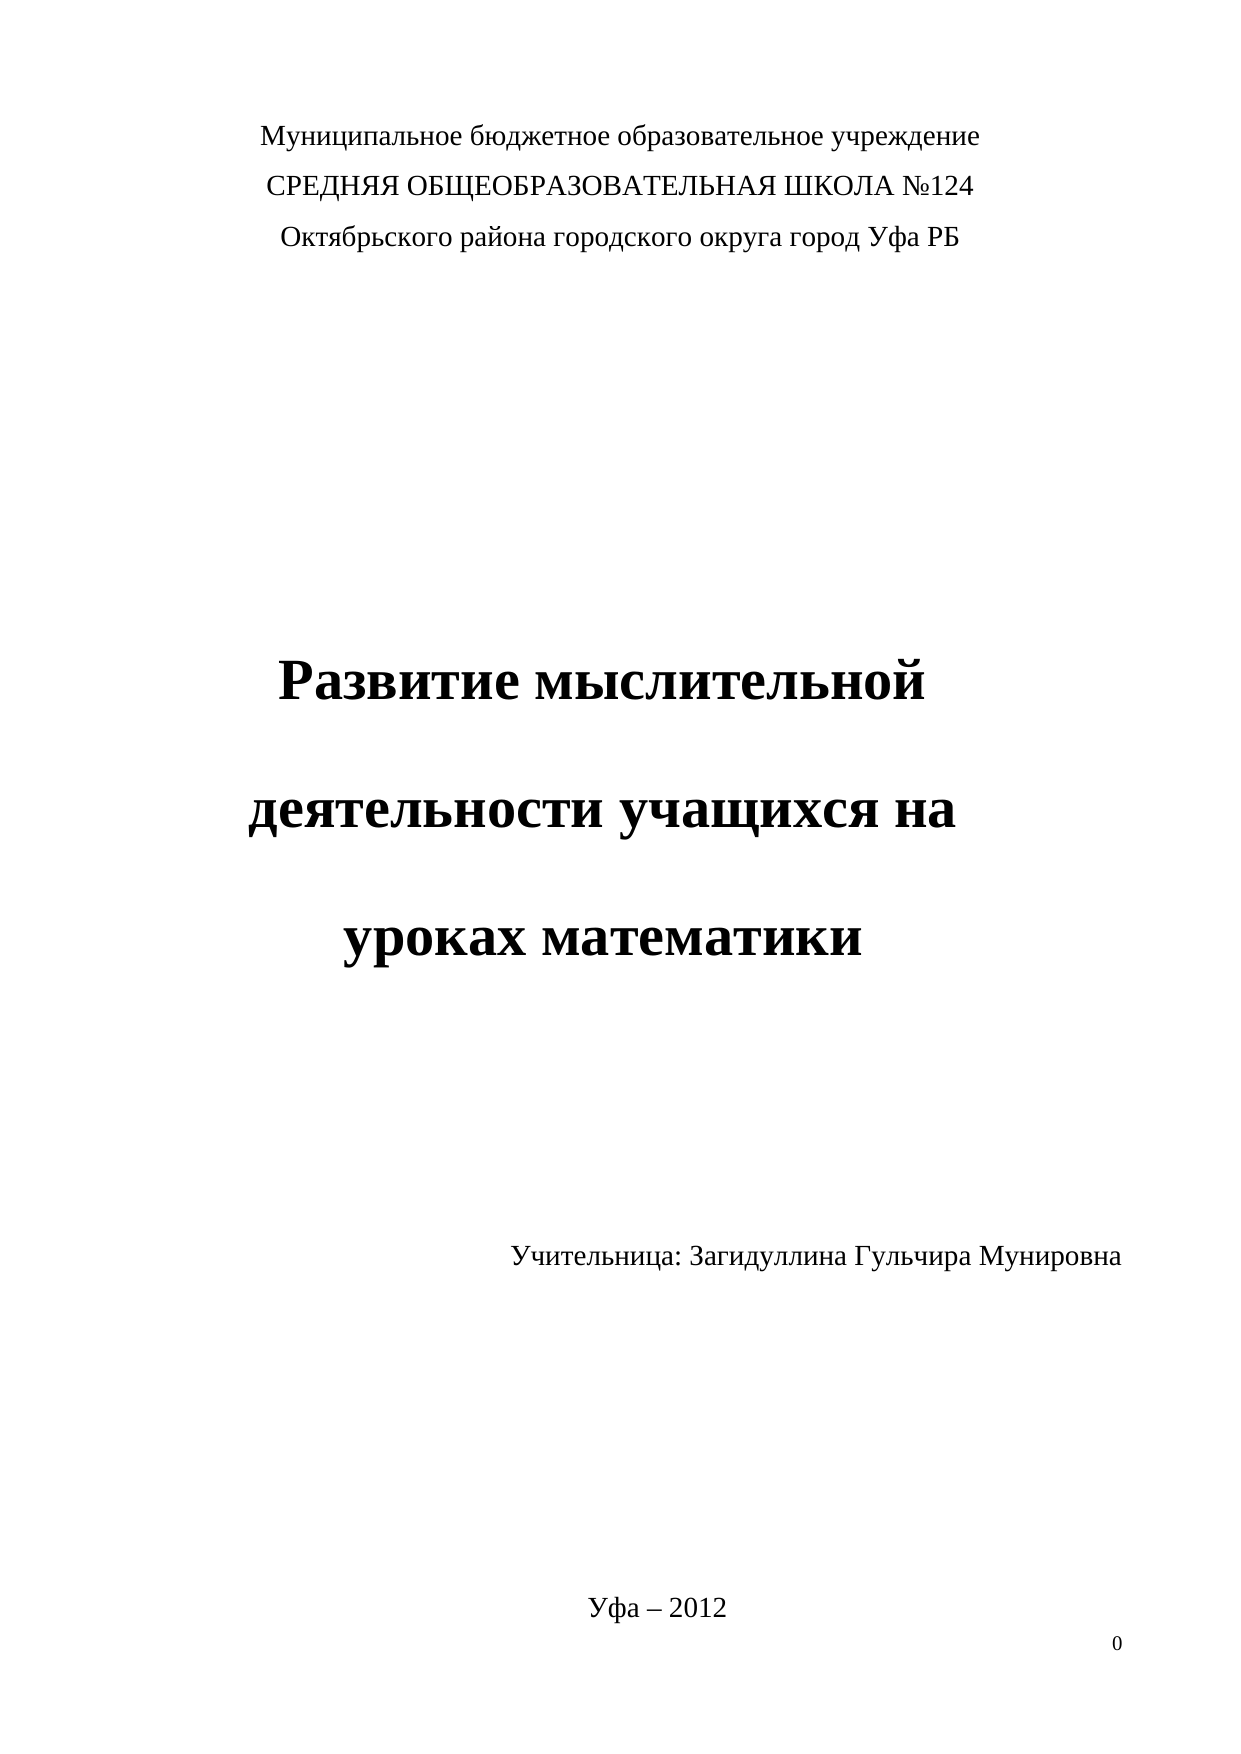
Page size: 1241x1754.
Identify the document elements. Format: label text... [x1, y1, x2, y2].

text Октябрьского района городского округа город Уфа РБ [118, 219, 1122, 252]
text Развитие мыслительной [118, 597, 1087, 725]
text Уфа – 2012 [118, 1590, 1122, 1624]
text деятельности учащихся на [118, 725, 1088, 853]
text уроках математики [118, 853, 1088, 981]
text СРЕДНЯЯ ОБЩЕОБРАЗОВАТЕЛЬНАЯ ШКОЛА №124 [118, 168, 1122, 202]
text Учительница: Загидуллина Гульчира Мунировна [118, 1238, 1122, 1271]
text Муниципальное бюджетное образовательное учреждение [118, 118, 1122, 152]
